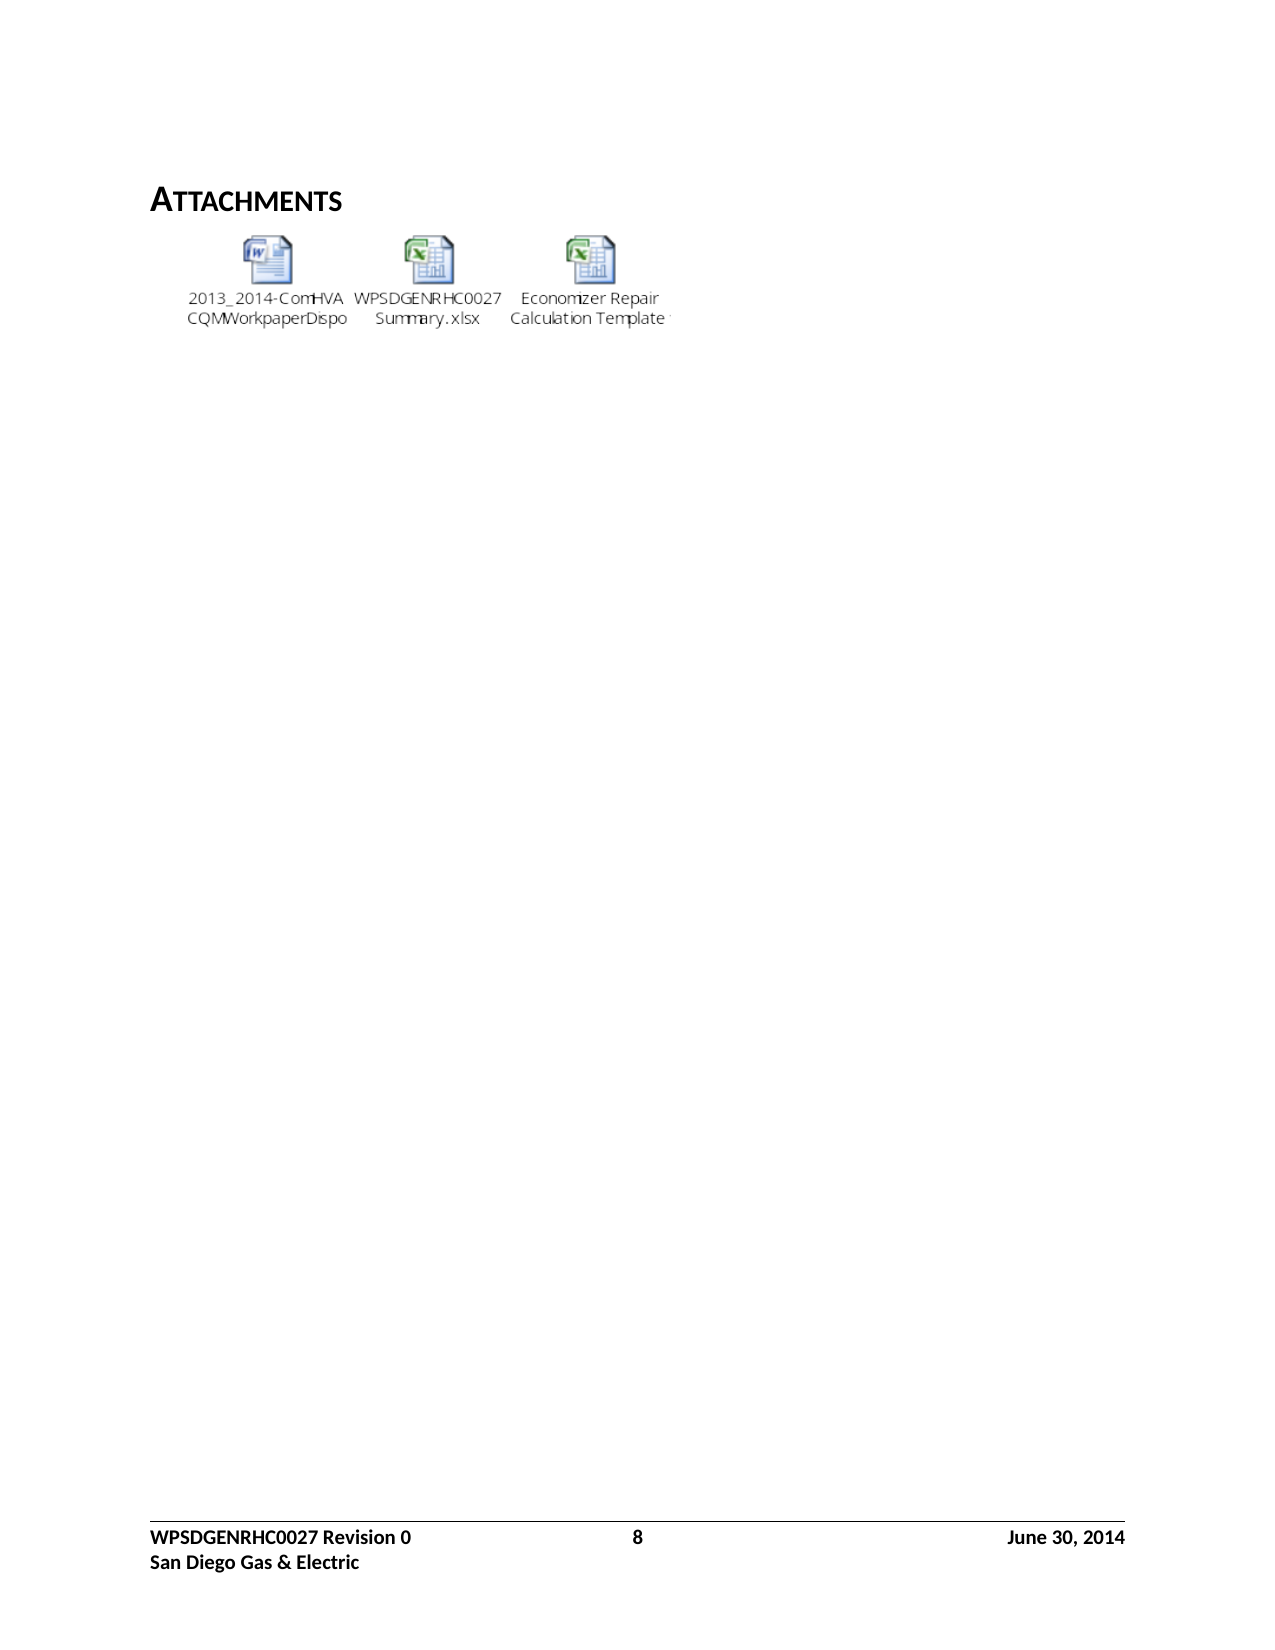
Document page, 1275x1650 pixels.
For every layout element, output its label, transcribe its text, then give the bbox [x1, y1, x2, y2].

subtitle Attachments [150, 175, 1125, 221]
